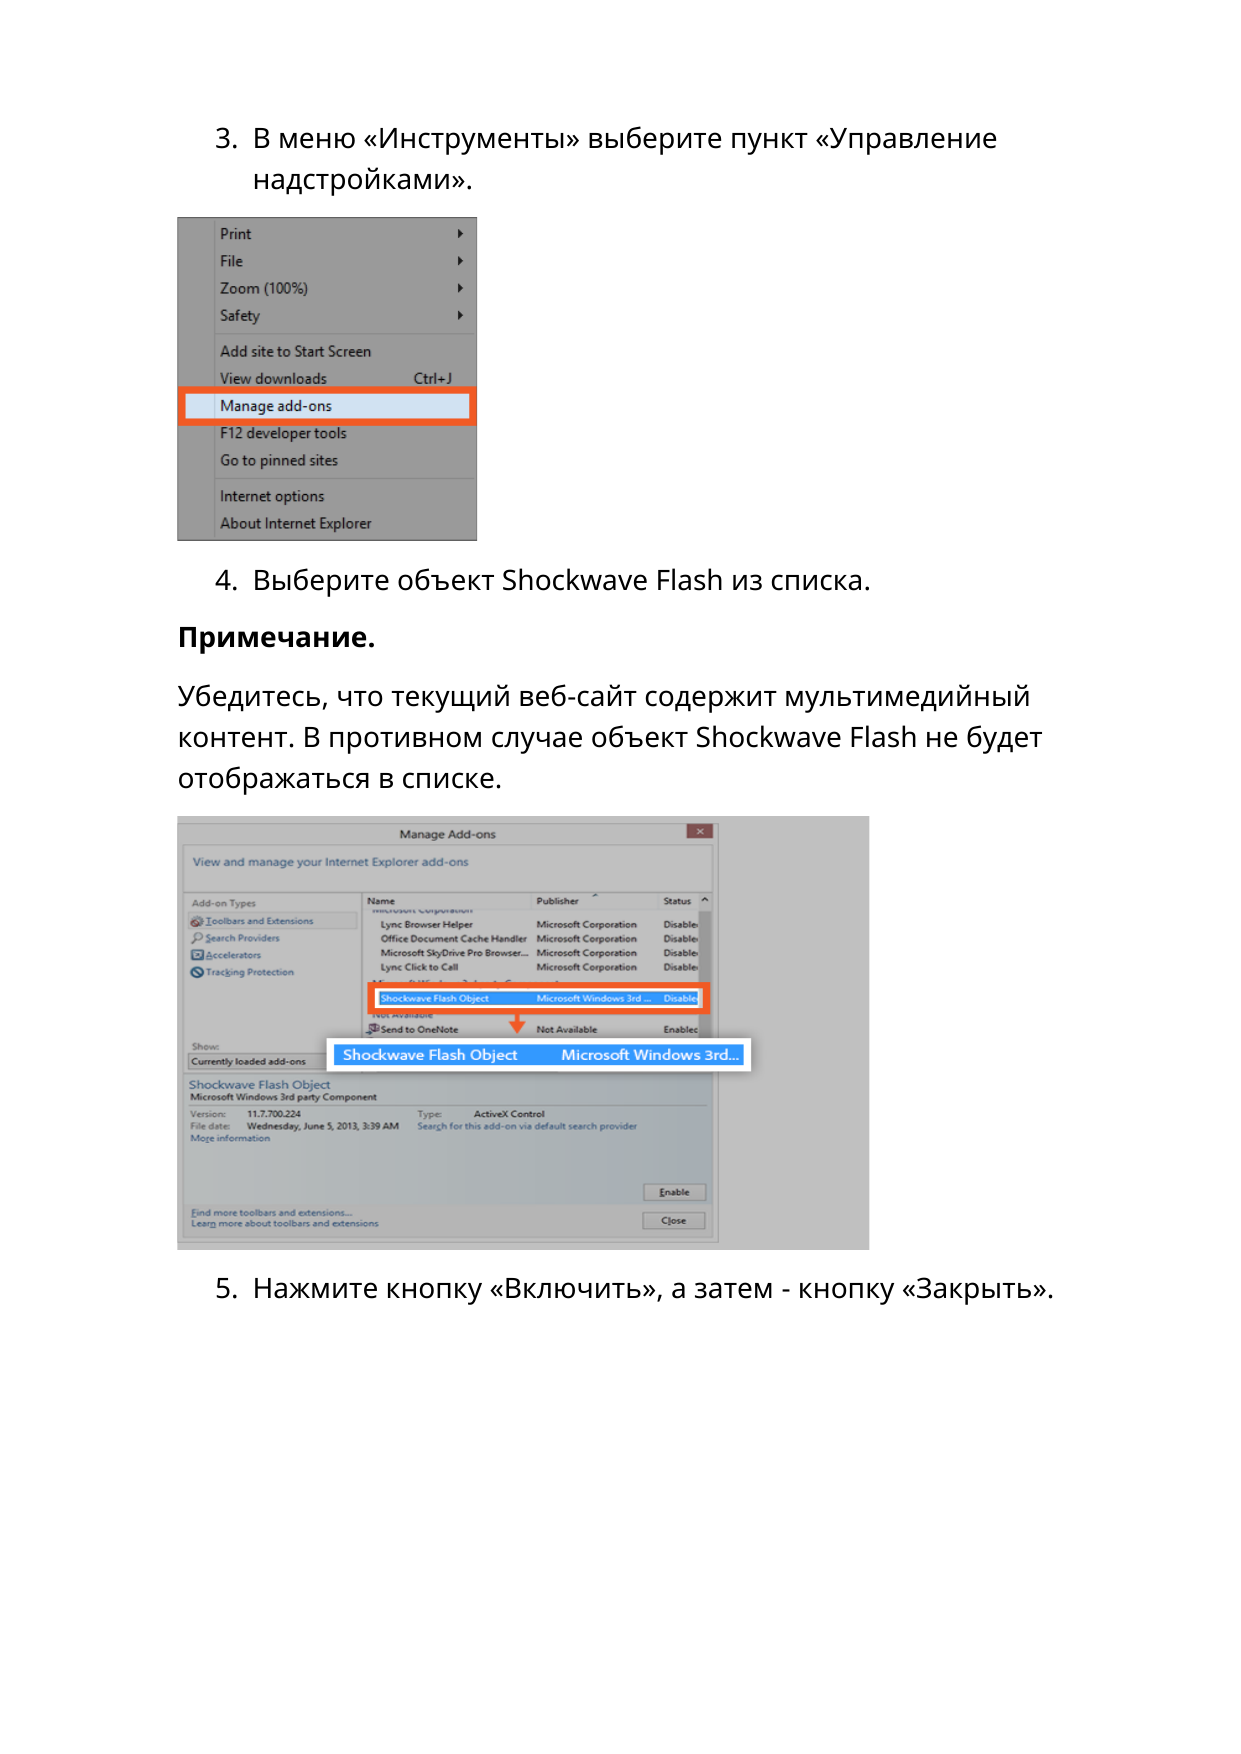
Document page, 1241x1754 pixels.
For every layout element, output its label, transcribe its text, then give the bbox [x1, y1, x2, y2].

picture [177, 217, 478, 541]
text Примечание. [177, 618, 1152, 656]
list В меню «Инструменты» выберите пункт «Управление надстройками». [215, 118, 1152, 198]
list Выберите объект Shockwave Flash из списка. [215, 560, 1152, 598]
list Нажмите кнопку «Включить», а затем - кнопку «Закрыть». [215, 1268, 1152, 1307]
text Убедитесь, что текущий веб-сайт содержит мультимедийный контент. В противном случае объект Shockwave Flash не будет отображаться в списке. [177, 676, 1152, 797]
picture [177, 816, 870, 1250]
